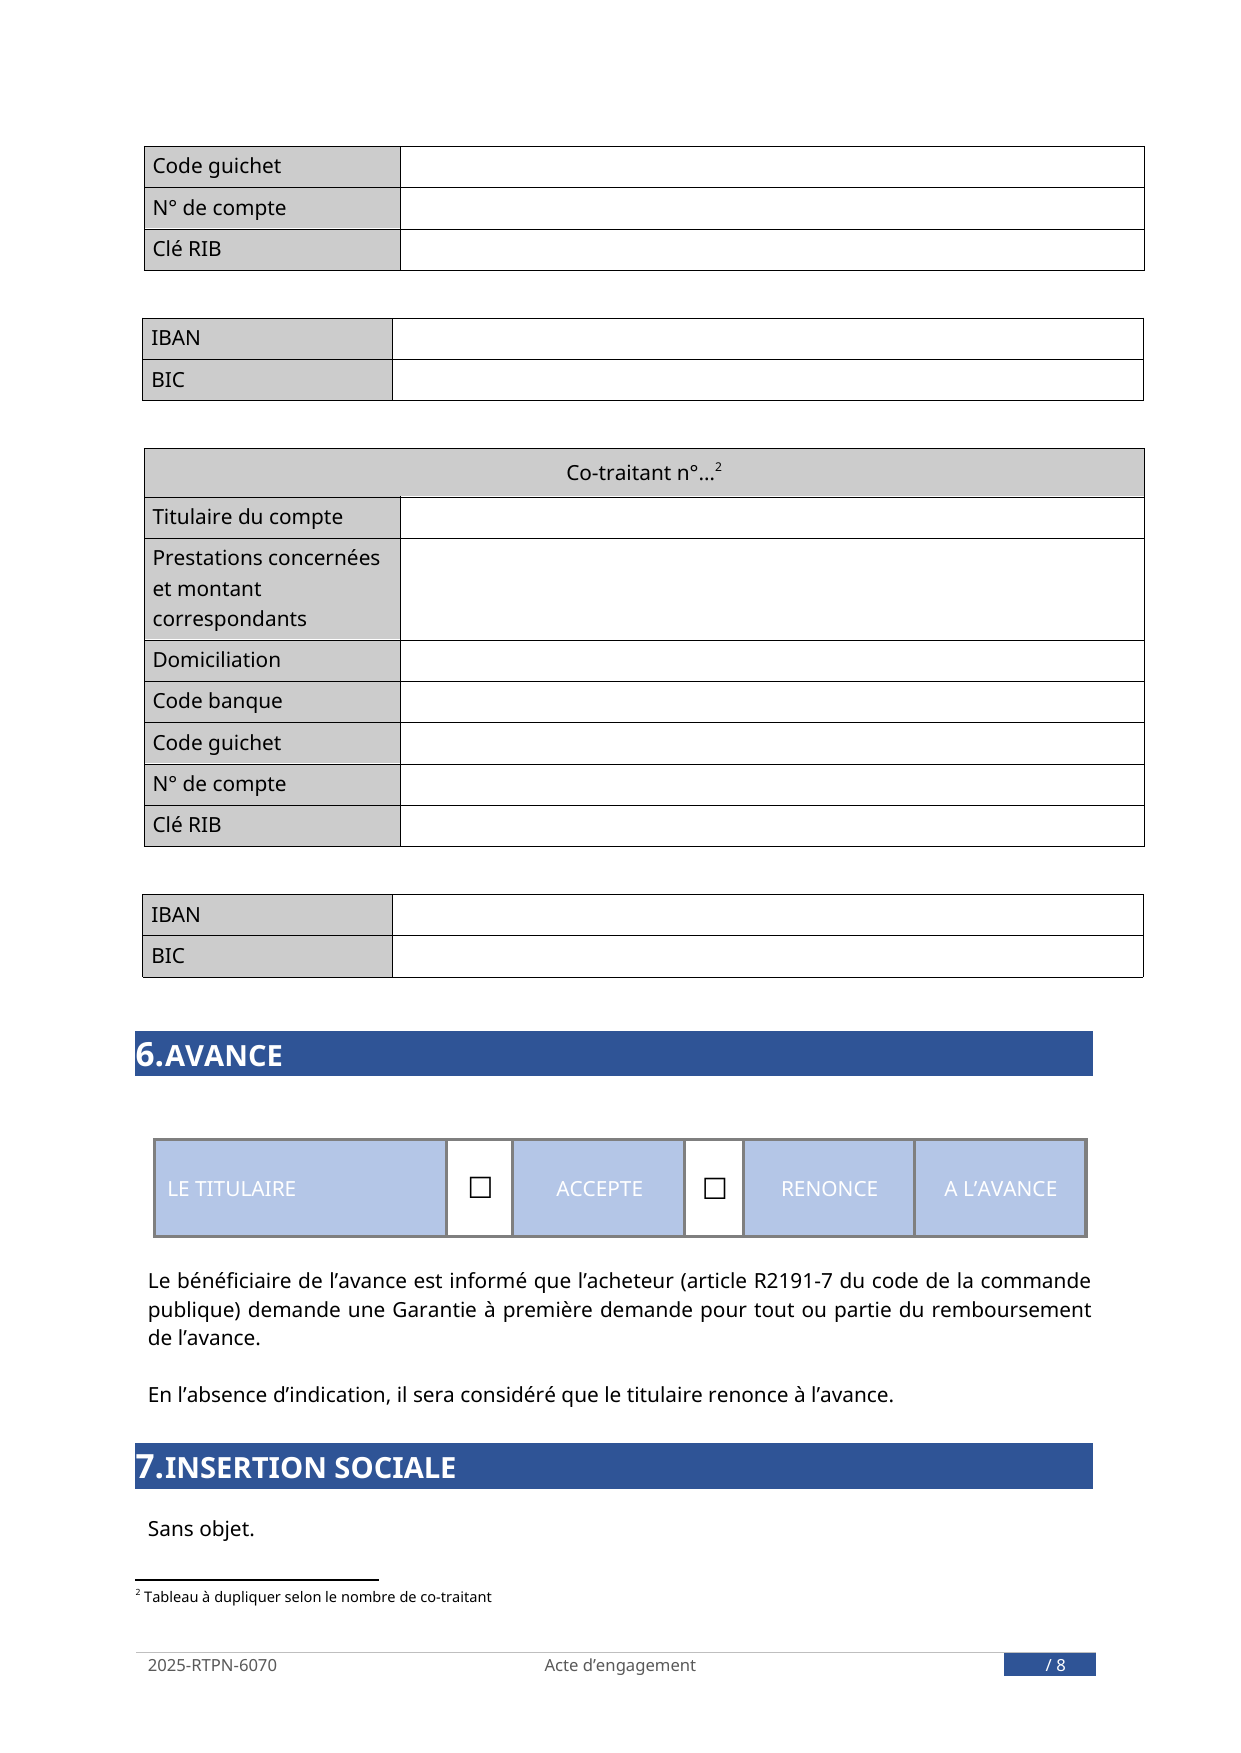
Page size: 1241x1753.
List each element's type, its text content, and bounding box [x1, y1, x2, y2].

table_cell BIC [143, 360, 392, 400]
table_cell Titulaire du compte [145, 498, 400, 538]
table_cell [393, 360, 1143, 400]
table_header [393, 319, 1143, 359]
table_cell [401, 682, 1144, 722]
table_header IBAN [143, 319, 392, 359]
table_header [393, 895, 1143, 935]
table_header IBAN [143, 895, 392, 935]
table_cell Code banque [145, 682, 400, 722]
table_header ACCEPTE [514, 1141, 683, 1235]
table_cell Code guichet [145, 723, 400, 763]
table_header LE TITULAIRE [156, 1141, 445, 1235]
table_cell Clé RIB [145, 230, 400, 270]
table_cell [401, 188, 1144, 228]
text En l’absence d’indication, il sera considéré que le titulaire renonce à l’avance. [148, 1380, 1093, 1408]
table_cell [393, 936, 1143, 977]
table_cell Prestations concernées et montant correspondants [145, 539, 400, 639]
table_cell [401, 641, 1144, 681]
subtitle AVANCE [135, 1031, 1093, 1076]
table_cell Domiciliation [145, 641, 400, 681]
table_cell [401, 147, 1144, 187]
table_cell [401, 230, 1144, 270]
table_cell Clé RIB [145, 806, 400, 846]
table_header RENONCE [745, 1141, 913, 1235]
table_cell [401, 806, 1144, 846]
table_cell N° de compte [145, 188, 400, 228]
table_cell [401, 539, 1144, 639]
table_cell [401, 498, 1144, 538]
table_header Co-traitant n°… [145, 449, 1144, 496]
table_cell BIC [143, 936, 392, 977]
table_cell Code guichet [145, 147, 400, 187]
subtitle INSERTION SOCIALE [135, 1443, 1093, 1489]
text Le bénéficiaire de l’avance est informé que l’acheteur (article R2191-7 du code de la commande publique) demande une Garantie à première demande pour tout ou partie du remboursement de l’avance. [148, 1266, 1093, 1352]
table_header A L’AVANCE [916, 1141, 1084, 1235]
table_cell N° de compte [145, 765, 400, 805]
text Sans objet. [148, 1514, 1093, 1542]
table_cell [401, 765, 1144, 805]
table_cell [401, 723, 1144, 763]
